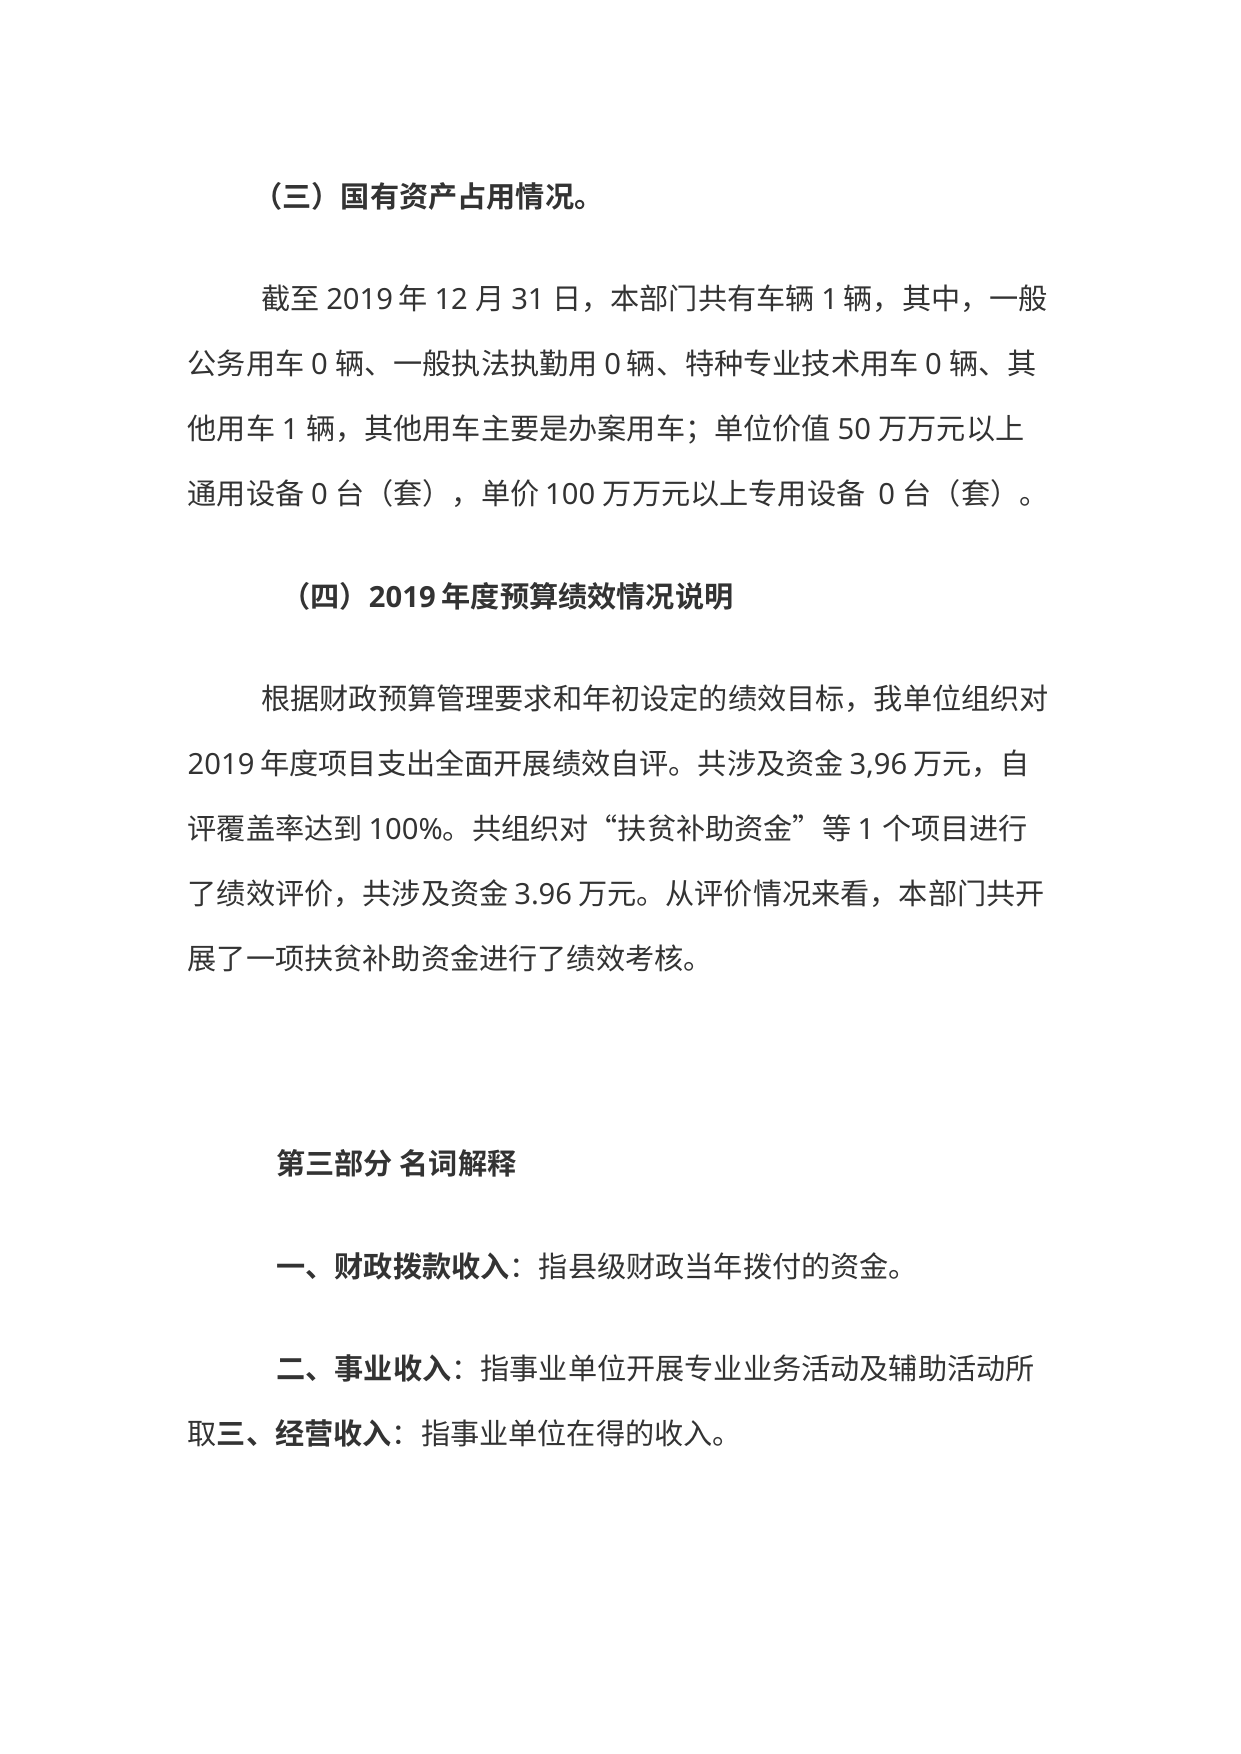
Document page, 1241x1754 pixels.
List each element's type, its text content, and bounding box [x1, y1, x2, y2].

text （四）2019年度预算绩效情况说明 [281, 562, 1053, 627]
text 根据财政预算管理要求和年初设定的绩效目标，我单位组织对 2019年度项目支出全面开展绩效自评。共涉及资金3,96万元，自评覆盖率达到100%。共组织对“扶贫补助资金”等 1 个项目进行了绩效评价，共涉及资金3.96万元。从评价情况来看，本部门共开展了一项扶贫补助资金进行了绩效考核。 [187, 664, 1053, 989]
text 截至 2019年 12 月 31 日，本部门共有车辆 1辆，其中，一般公务用车 0 辆、一般执法执勤用 0辆、特种专业技术用车 0 辆、其他用车 1 辆，其他用车主要是办案用车；单位价值 50 万万元以上通用设备 0 台（套），单价100 万万元以上专用设备 0 台（套）。 [187, 264, 1053, 524]
text 第三部分 名词解释 [187, 1129, 1053, 1194]
text 一、财政拨款收入：指县级财政当年拨付的资金。 [187, 1232, 1053, 1297]
text 二、事业收入：指事业单位开展专业业务活动及辅助活动所取三、经营收入：指事业单位在得的收入。 [187, 1334, 1053, 1464]
text （三）国有资产占用情况。 [187, 162, 1053, 227]
